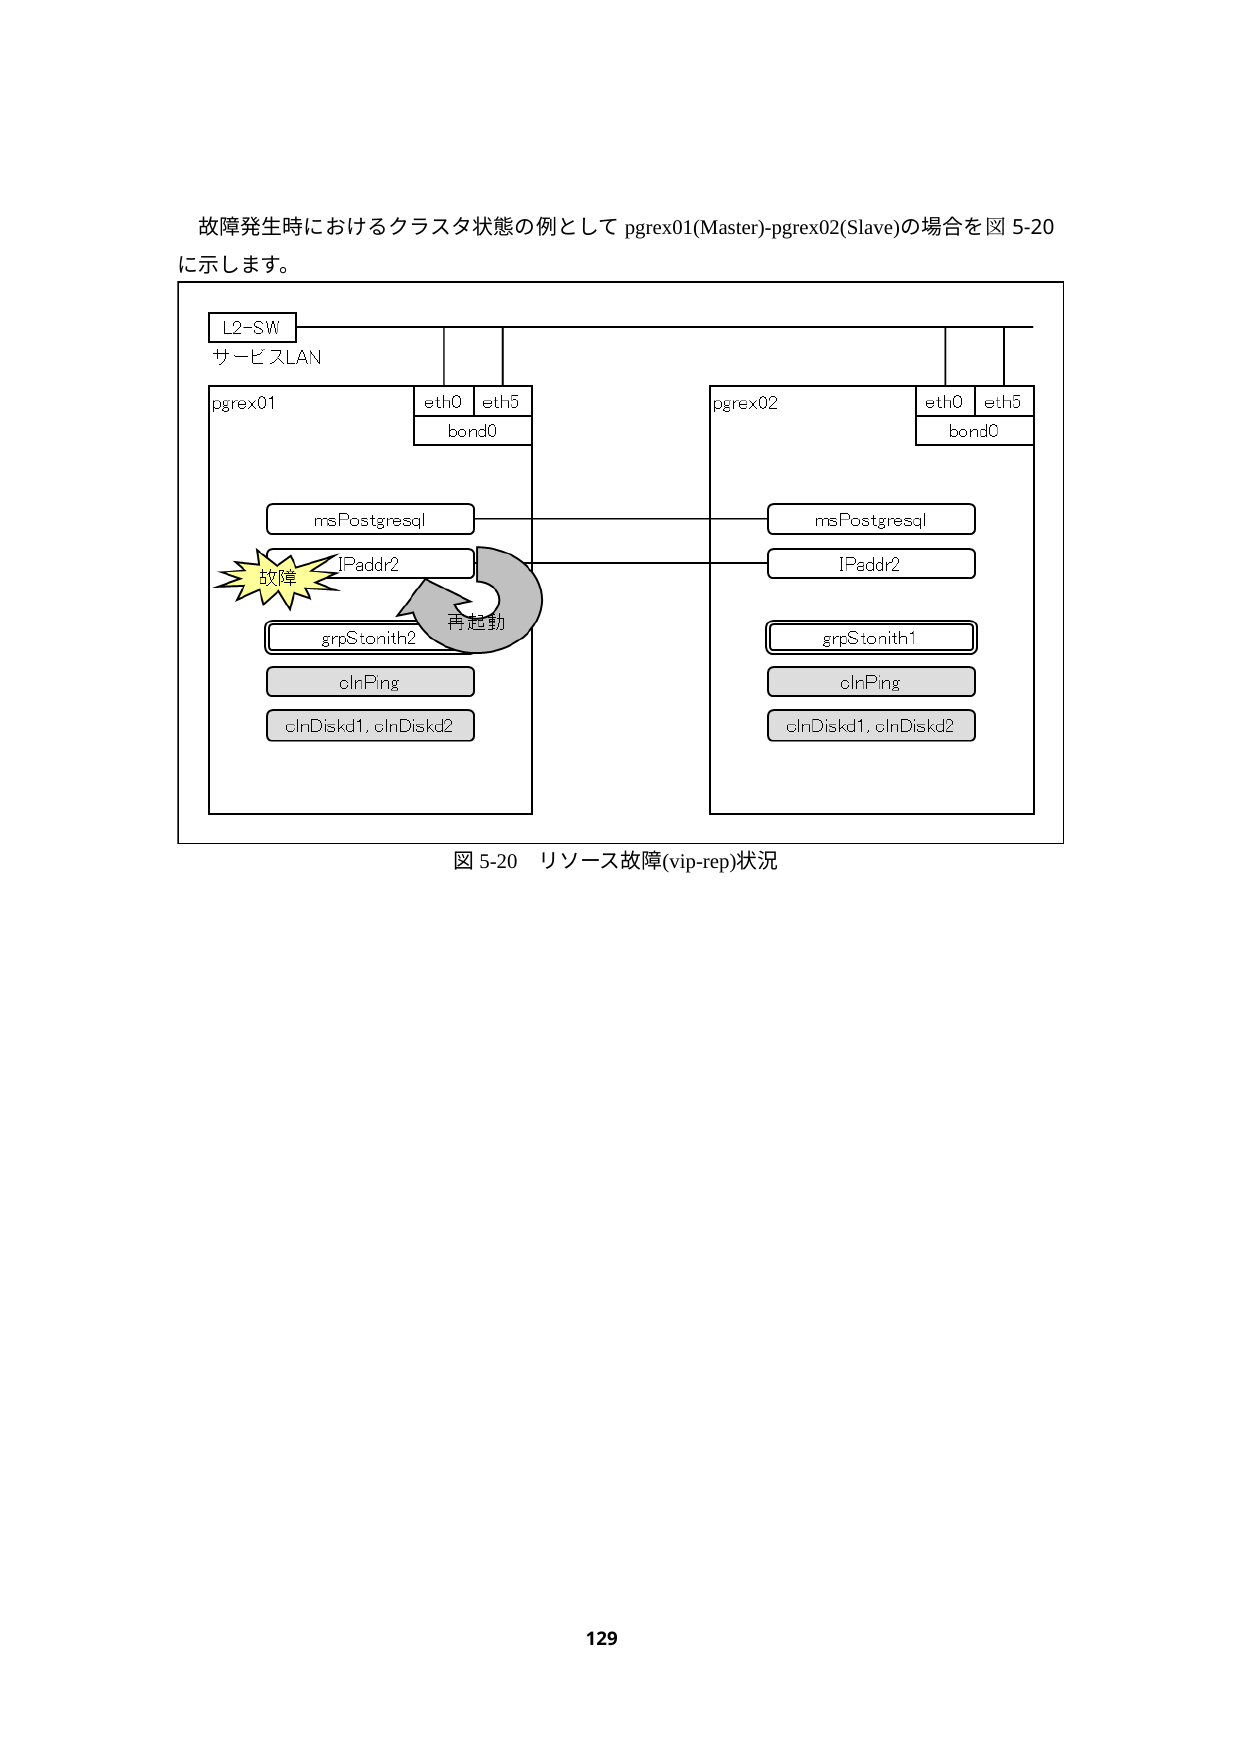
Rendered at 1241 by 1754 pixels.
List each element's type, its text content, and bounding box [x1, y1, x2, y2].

picture [177, 281, 1064, 844]
text 故障発生時におけるクラスタ状態の例としてpgrex01(Master)-pgrex02(Slave)の場合を図 5-16に示します。 [177, 207, 1054, 281]
text 図 5-16 リソース故障(vip-rep)状況 [177, 844, 1054, 874]
